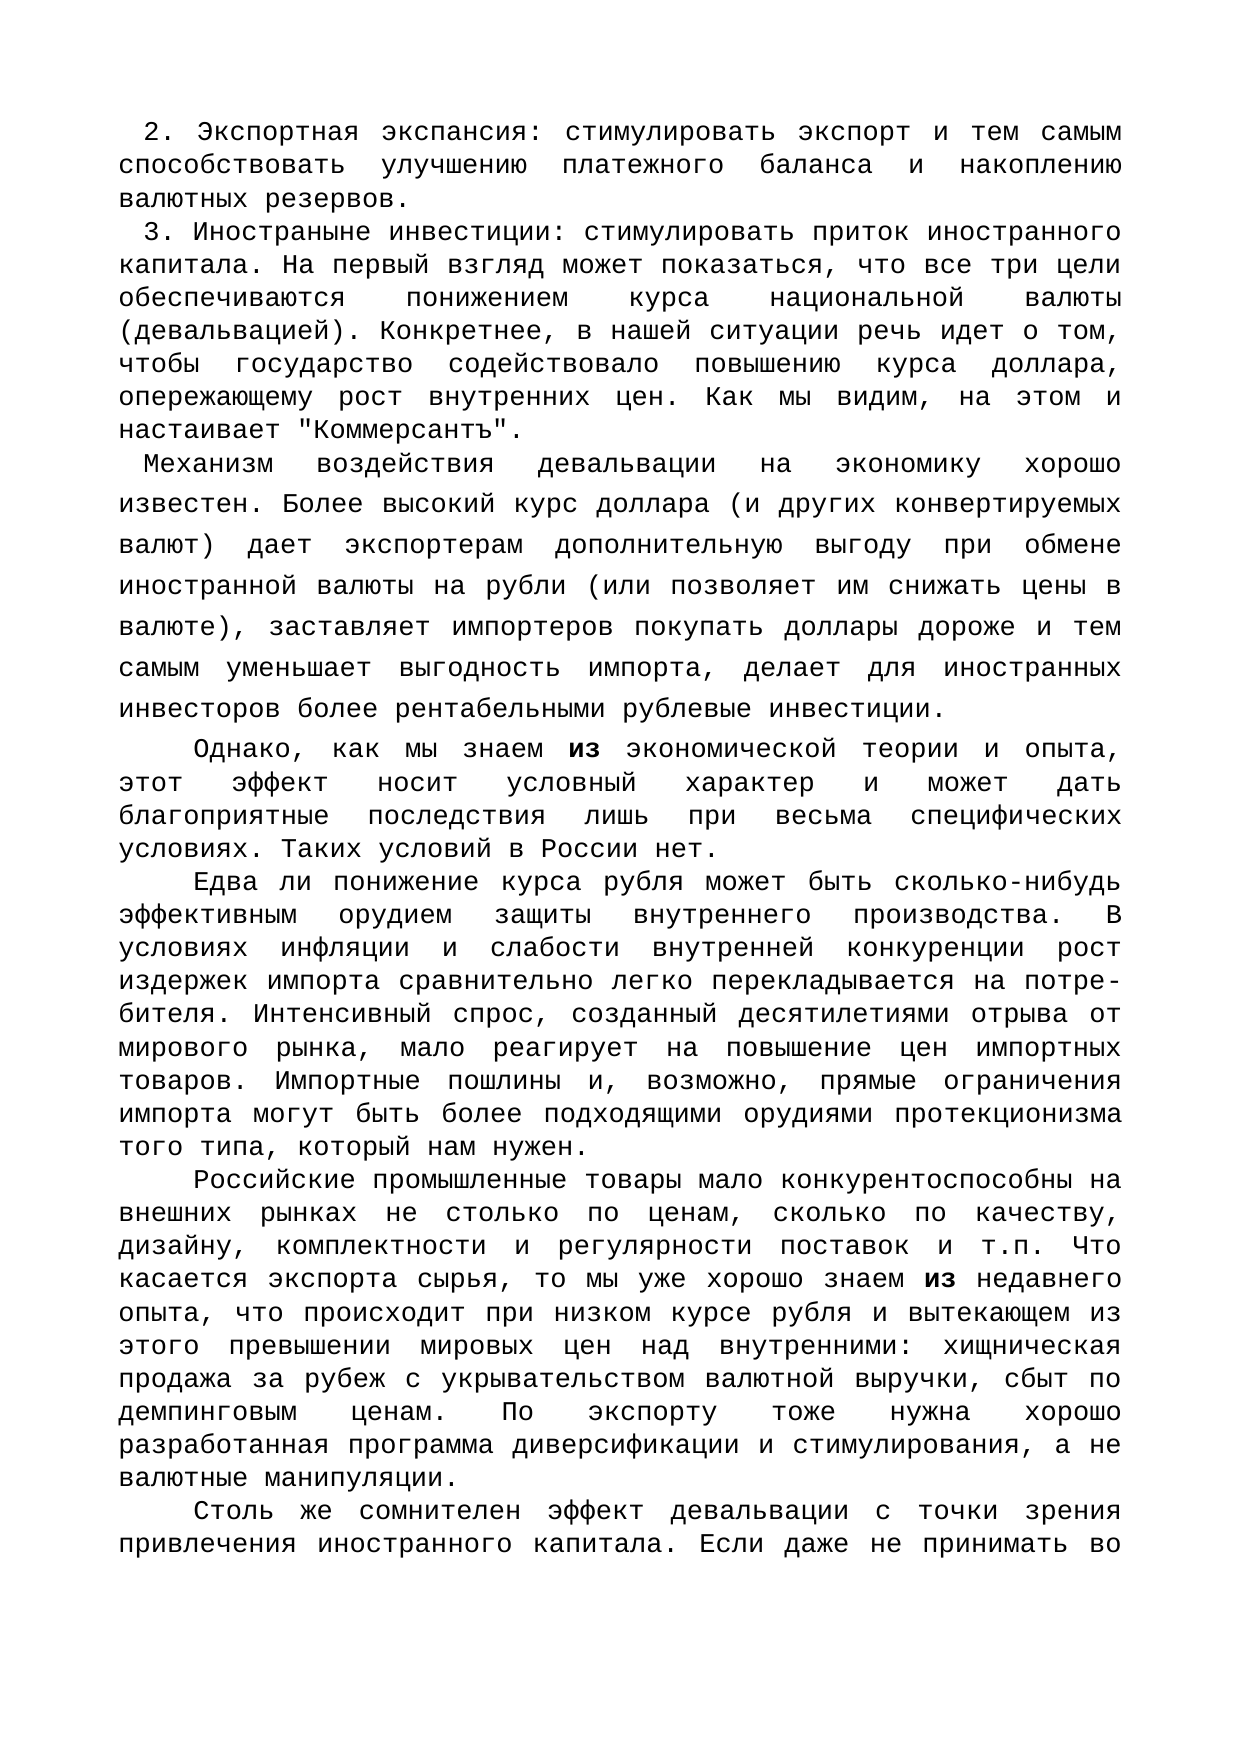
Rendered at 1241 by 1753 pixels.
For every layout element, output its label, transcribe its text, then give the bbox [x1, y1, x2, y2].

text Российские промышленные товары мало конкурентоспособны на внешних рынках не столько по ценам, сколько по качеству, дизайну, комплектности и регулярности поставок и т.п. Что касается экспорта сырья, то мы уже хорошо знаем из недавнего опыта, что происходит при низком курсе рубля и вытекающем из этого превышении мировых цен над внутренними: хищническая продажа за рубеж с укрывательством валютной выручки, сбыт по демпинговым ценам. По экспорту тоже нужна хорошо разработанная программа диверсификации и стимулирования, а не валютные манипуляции. [118, 1166, 1122, 1495]
text Однако, как мы знаем из экономической теории и опыта, этот эффект носит условный характер и может дать благоприятные последствия лишь при весьма специфических условиях. Таких условий в России нет. [118, 735, 1122, 865]
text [118, 1497, 1122, 1561]
text 2. Экспортная экспансия: стимулировать экспорт и тем самым способствовать улучшению платежного баланса и накоплению валютных резервов. [118, 118, 1122, 215]
text 3. Иностраныне инвестиции: стимулировать приток иностранного капитала. На первый взгляд может показаться, что все три цели обеспечиваются понижением курса национальной валюты (девальвацией). Конкретнее, в нашей ситуации речь идет о том, чтобы государство содействовало повышению курса доллара, опережающему рост внутренних цен. Как мы видим, на этом и настаивает "Коммерсантъ". [118, 217, 1122, 447]
text Едва ли понижение курса рубля может быть сколько-нибудь эффективным орудием защиты внутреннего производства. В условиях инфляции и слабости внутренней конкуренции рост издержек импорта сравнительно легко перекладывается на потребителя. Интенсивный спрос, созданный десятилетиями отрыва от мирового рынка, мало реагирует на повышение цен импортных товаров. Импортные пошлины и, возможно, прямые ограничения импорта могут быть более подходящими орудиями протекционизма того типа, который нам нужен. [118, 868, 1122, 1163]
text Механизм воздействия девальвации на экономику хорошо известен. Более высокий курс доллара (и других конвертируемых валют) дает экспортерам дополнительную выгоду при обмене иностранной валюты на рубли (или позволяет им снижать цены в валюте), заставляет импортеров покупать доллары дороже и тем самым уменьшает выгодность импорта, делает для иностранных инвесторов более рентабельными рублевые инвестиции. [118, 449, 1122, 725]
